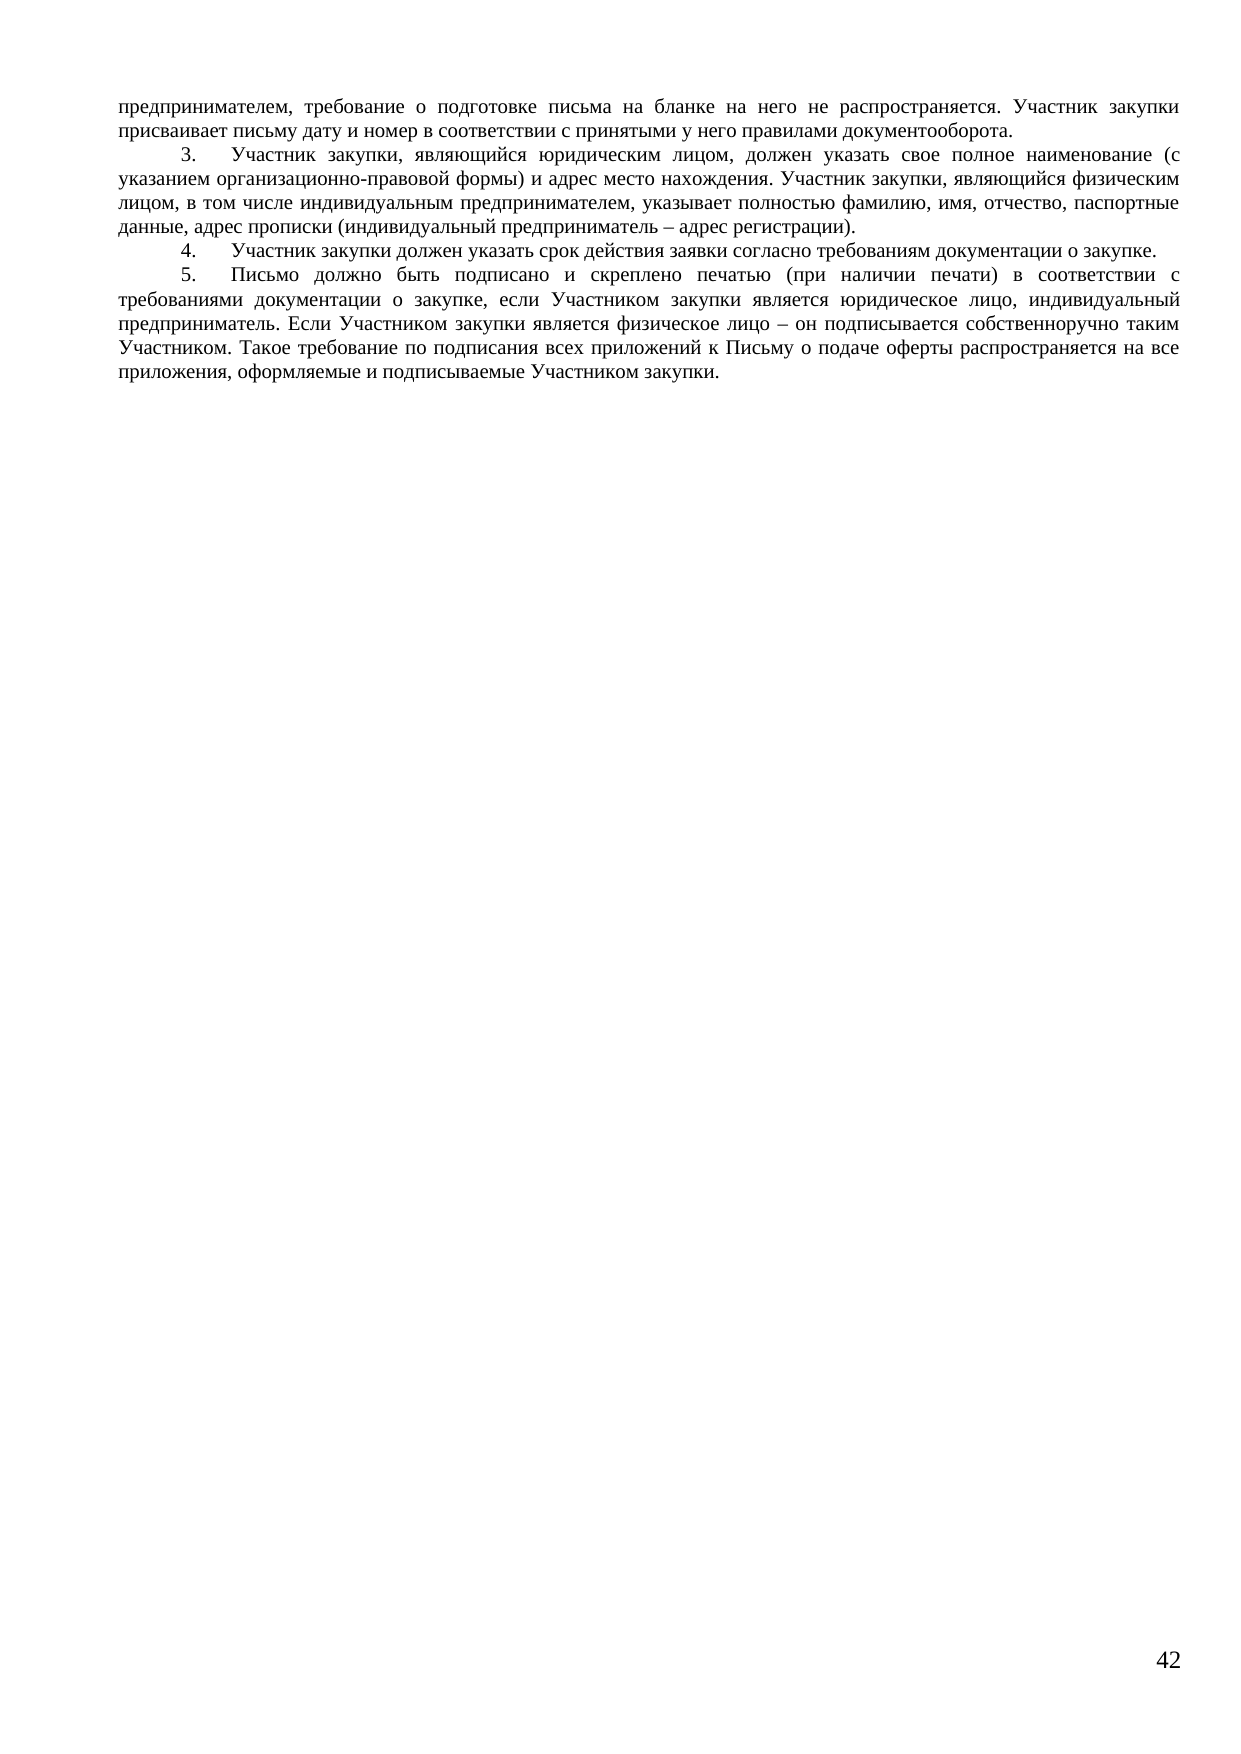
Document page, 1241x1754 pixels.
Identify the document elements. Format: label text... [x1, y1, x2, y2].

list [118, 94, 1181, 142]
list Письмо должно быть подписано и скреплено печатью (при наличии печати) в соответствии с требованиями документации о закупке, если Участником закупки является юридическое лицо, индивидуальный предприниматель. Если Участником закупки является физическое лицо – он подписывается собственноручно таким Участником. Такое требование по подписания всех приложений к Письму о подаче оферты распространяется на все приложения, оформляемые и подписываемые Участником закупки. [118, 262, 1181, 383]
list Участник закупки, являющийся юридическим лицом, должен указать свое полное наименование (с указанием организационно-правовой формы) и адрес место нахождения. Участник закупки, являющийся физическим лицом, в том числе индивидуальным предпринимателем, указывает полностью фамилию, имя, отчество, паспортные данные, адрес прописки (индивидуальный предприниматель – адрес регистрации). [118, 142, 1181, 238]
list Участник закупки должен указать срок действия заявки согласно требованиям документации о закупке. [118, 238, 1181, 262]
